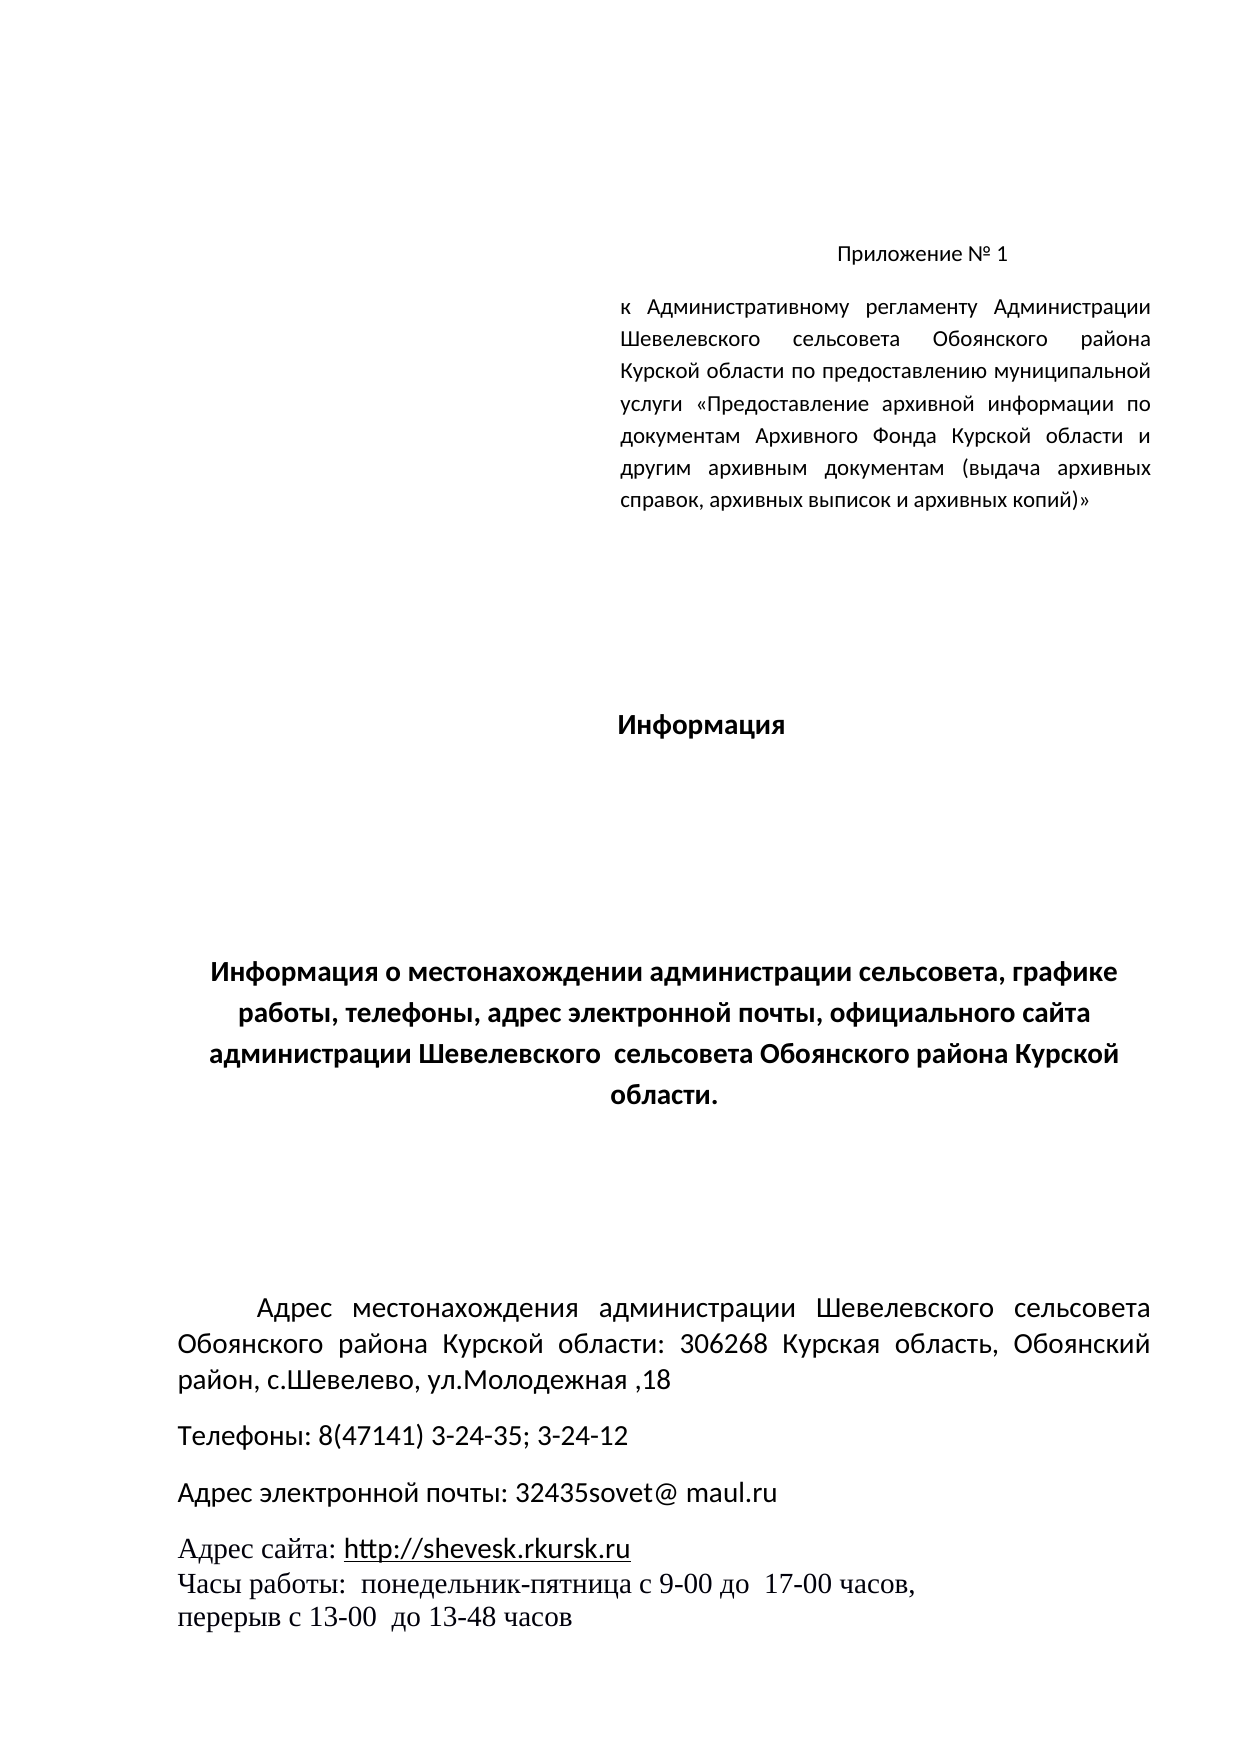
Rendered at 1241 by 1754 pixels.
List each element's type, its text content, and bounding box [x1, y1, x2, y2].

text Адрес местонахождения администрации Шевелевского сельсовета Обоянского района Курской области: 306268 Курская область, Обоянский район, с.Шевелево, ул.Молодежная ,18 [177, 1289, 1152, 1396]
text Приложение № 1 [620, 239, 1152, 267]
text перерыв с 13-00 до 13-48 часов [177, 1599, 1152, 1633]
text Часы работы: понедельник-пятница с 9-00 до 17-00 часов, [177, 1566, 1152, 1599]
text Адрес электронной почты: 32435sovet@ maul.ru [177, 1474, 1152, 1509]
text Информация [177, 706, 1152, 742]
text Информация о местонахождении администрации сельсовета, графике работы, телефоны, адрес электронной почты, официального сайта администрации Шевелевского сельсовета Обоянского района Курской области. [177, 953, 1152, 1112]
text Адрес сайта: http://shevesk.rkursk.ru [177, 1530, 1152, 1566]
text Телефоны: 8(47141) 3-24-35; 3-24-12 [177, 1417, 1152, 1453]
text к Административному регламенту Администрации Шевелевского сельсовета Обоянского района Курской области по предоставлению муниципальной услуги «Предоставление архивной информации по документам Архивного Фонда Курской области и другим архивным документам (выдача архивных справок, архивных выписок и архивных копий)» [620, 292, 1152, 513]
